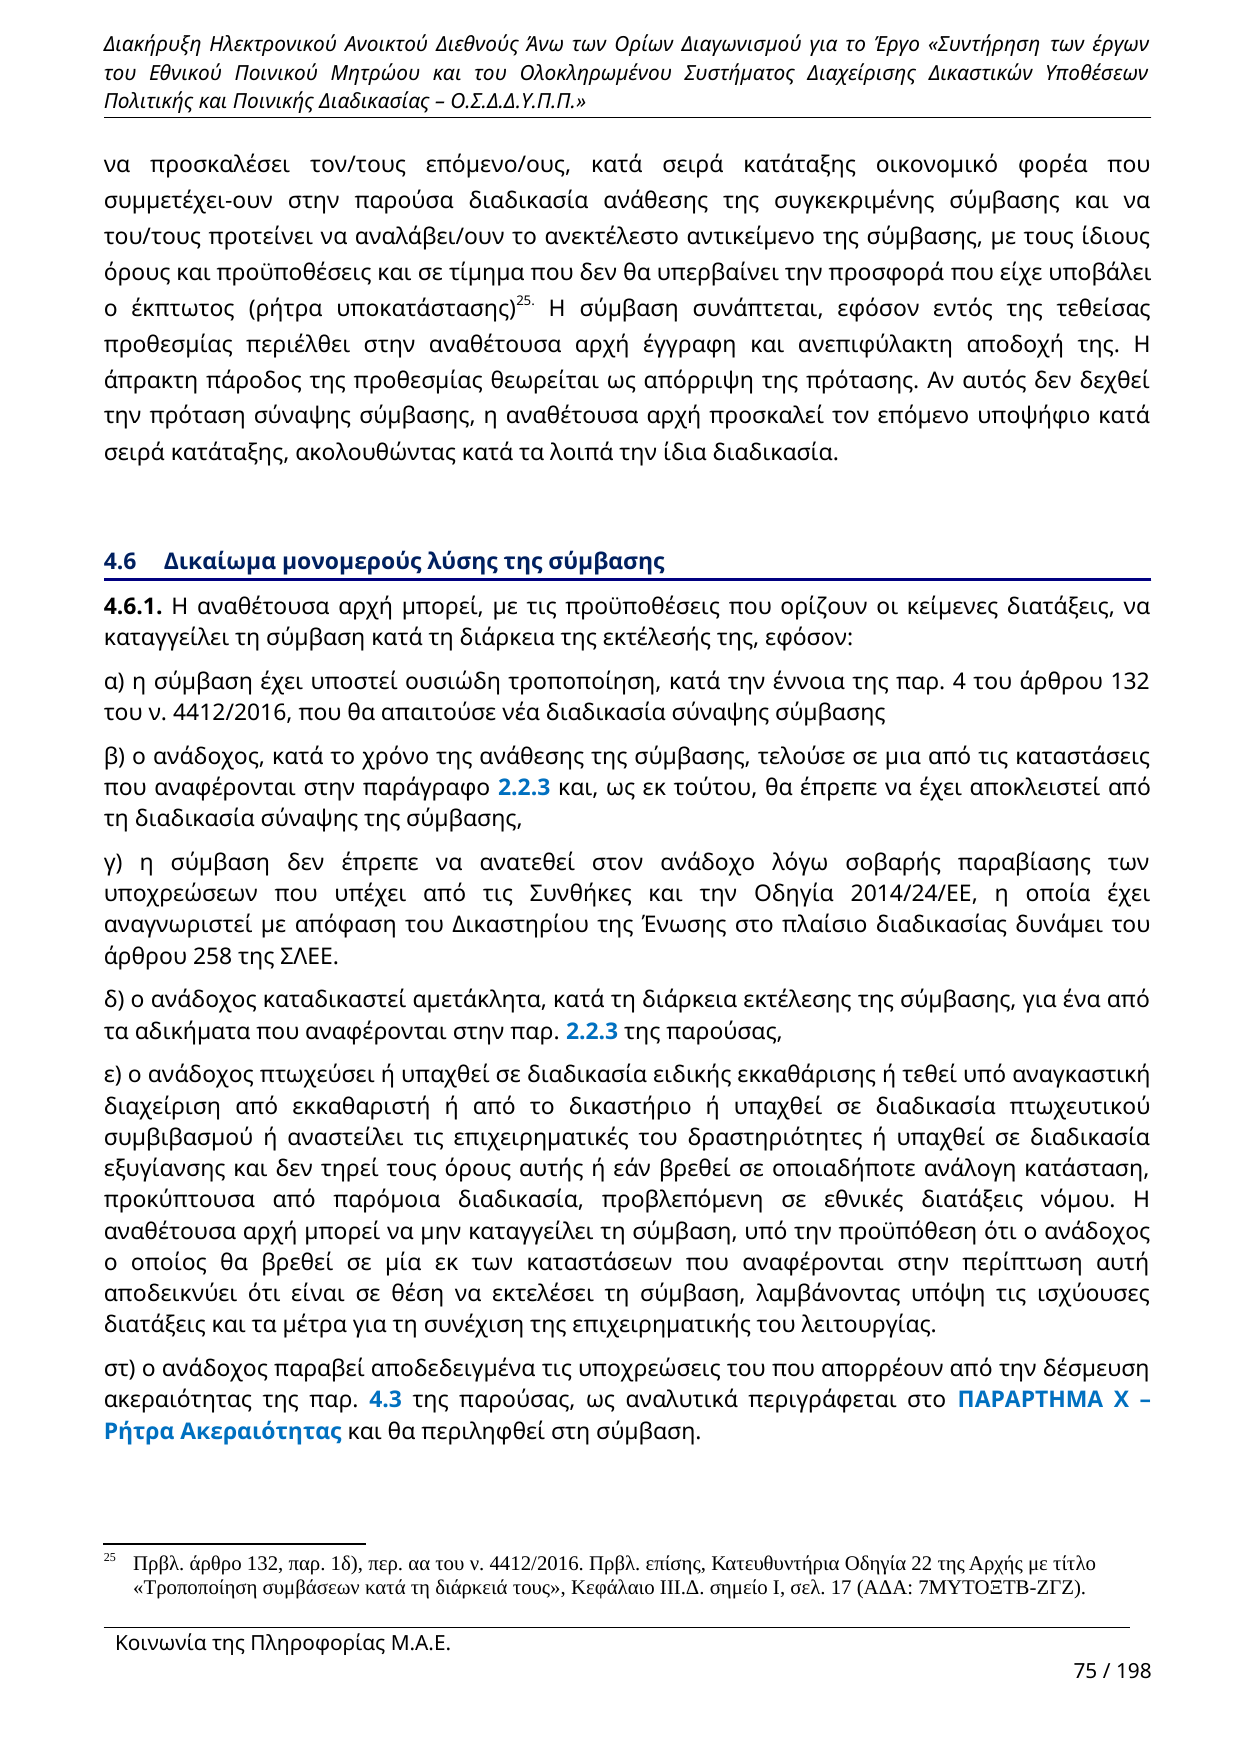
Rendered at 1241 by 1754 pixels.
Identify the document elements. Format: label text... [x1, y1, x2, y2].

text γ) η σύμβαση δεν έπρεπε να ανατεθεί στον ανάδοχο λόγω σοβαρής παραβίασης των υποχρεώσεων που υπέχει από τις Συνθήκες και την Οδηγία 2014/24/ΕΕ, η οποία έχει αναγνωριστεί με απόφαση του Δικαστηρίου της Ένωσης στο πλαίσιο διαδικασίας δυνάμει του άρθρου 258 της ΣΛΕΕ. [103, 846, 1151, 971]
text β) ο ανάδοχος, κατά το χρόνο της ανάθεσης της σύμβασης, τελούσε σε μια από τις καταστάσεις που αναφέρονται στην παράγραφο 2.2.3 και, ως εκ τούτου, θα έπρεπε να έχει αποκλειστεί από τη διαδικασία σύναψης της σύμβασης, [103, 739, 1151, 833]
subtitle Δικαίωμα μονομερούς λύσης της σύμβασης [103, 545, 1151, 581]
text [103, 148, 1151, 467]
text 4.6.1. Η αναθέτουσα αρχή μπορεί, με τις προϋποθέσεις που ορίζουν οι κείμενες διατάξεις, να καταγγείλει τη σύμβαση κατά τη διάρκεια της εκτέλεσής της, εφόσον: [103, 589, 1151, 652]
text στ) ο ανάδοχος παραβεί αποδεδειγμένα τις υποχρεώσεις του που απορρέουν από την δέσμευση ακεραιότητας της παρ. 4.3 της παρούσας, ως αναλυτικά περιγράφεται στο ‎ΠΑΡΑΡΤΗΜΑ X – Ρήτρα Ακεραιότητας και θα περιληφθεί στη σύμβαση. [103, 1352, 1151, 1446]
text δ) ο ανάδοχος καταδικαστεί αμετάκλητα, κατά τη διάρκεια εκτέλεσης της σύμβασης, για ένα από τα αδικήματα που αναφέρονται στην παρ. 2.2.3 της παρούσας, [103, 983, 1151, 1046]
text α) η σύμβαση έχει υποστεί ουσιώδη τροποποίηση, κατά την έννοια της παρ. 4 του άρθρου 132 του ν. 4412/2016, που θα απαιτούσε νέα διαδικασία σύναψης σύμβασης [103, 664, 1151, 727]
text ε) ο ανάδοχος πτωχεύσει ή υπαχθεί σε διαδικασία ειδικής εκκαθάρισης ή τεθεί υπό αναγκαστική διαχείριση από εκκαθαριστή ή από το δικαστήριο ή υπαχθεί σε διαδικασία πτωχευτικού συμβιβασμού ή αναστείλει τις επιχειρηματικές του δραστηριότητες ή υπαχθεί σε διαδικασία εξυγίανσης και δεν τηρεί τους όρους αυτής ή εάν βρεθεί σε οποιαδήποτε ανάλογη κατάσταση, προκύπτουσα από παρόμοια διαδικασία, προβλεπόμενη σε εθνικές διατάξεις νόμου. Η αναθέτουσα αρχή μπορεί να μην καταγγείλει τη σύμβαση, υπό την προϋπόθεση ότι ο ανάδοχος ο οποίος θα βρεθεί σε μία εκ των καταστάσεων που αναφέρονται στην περίπτωση αυτή αποδεικνύει ότι είναι σε θέση να εκτελέσει τη σύμβαση, λαμβάνοντας υπόψη τις ισχύουσες διατάξεις και τα μέτρα για τη συνέχιση της επιχειρηματικής του λειτουργίας. [103, 1058, 1151, 1339]
